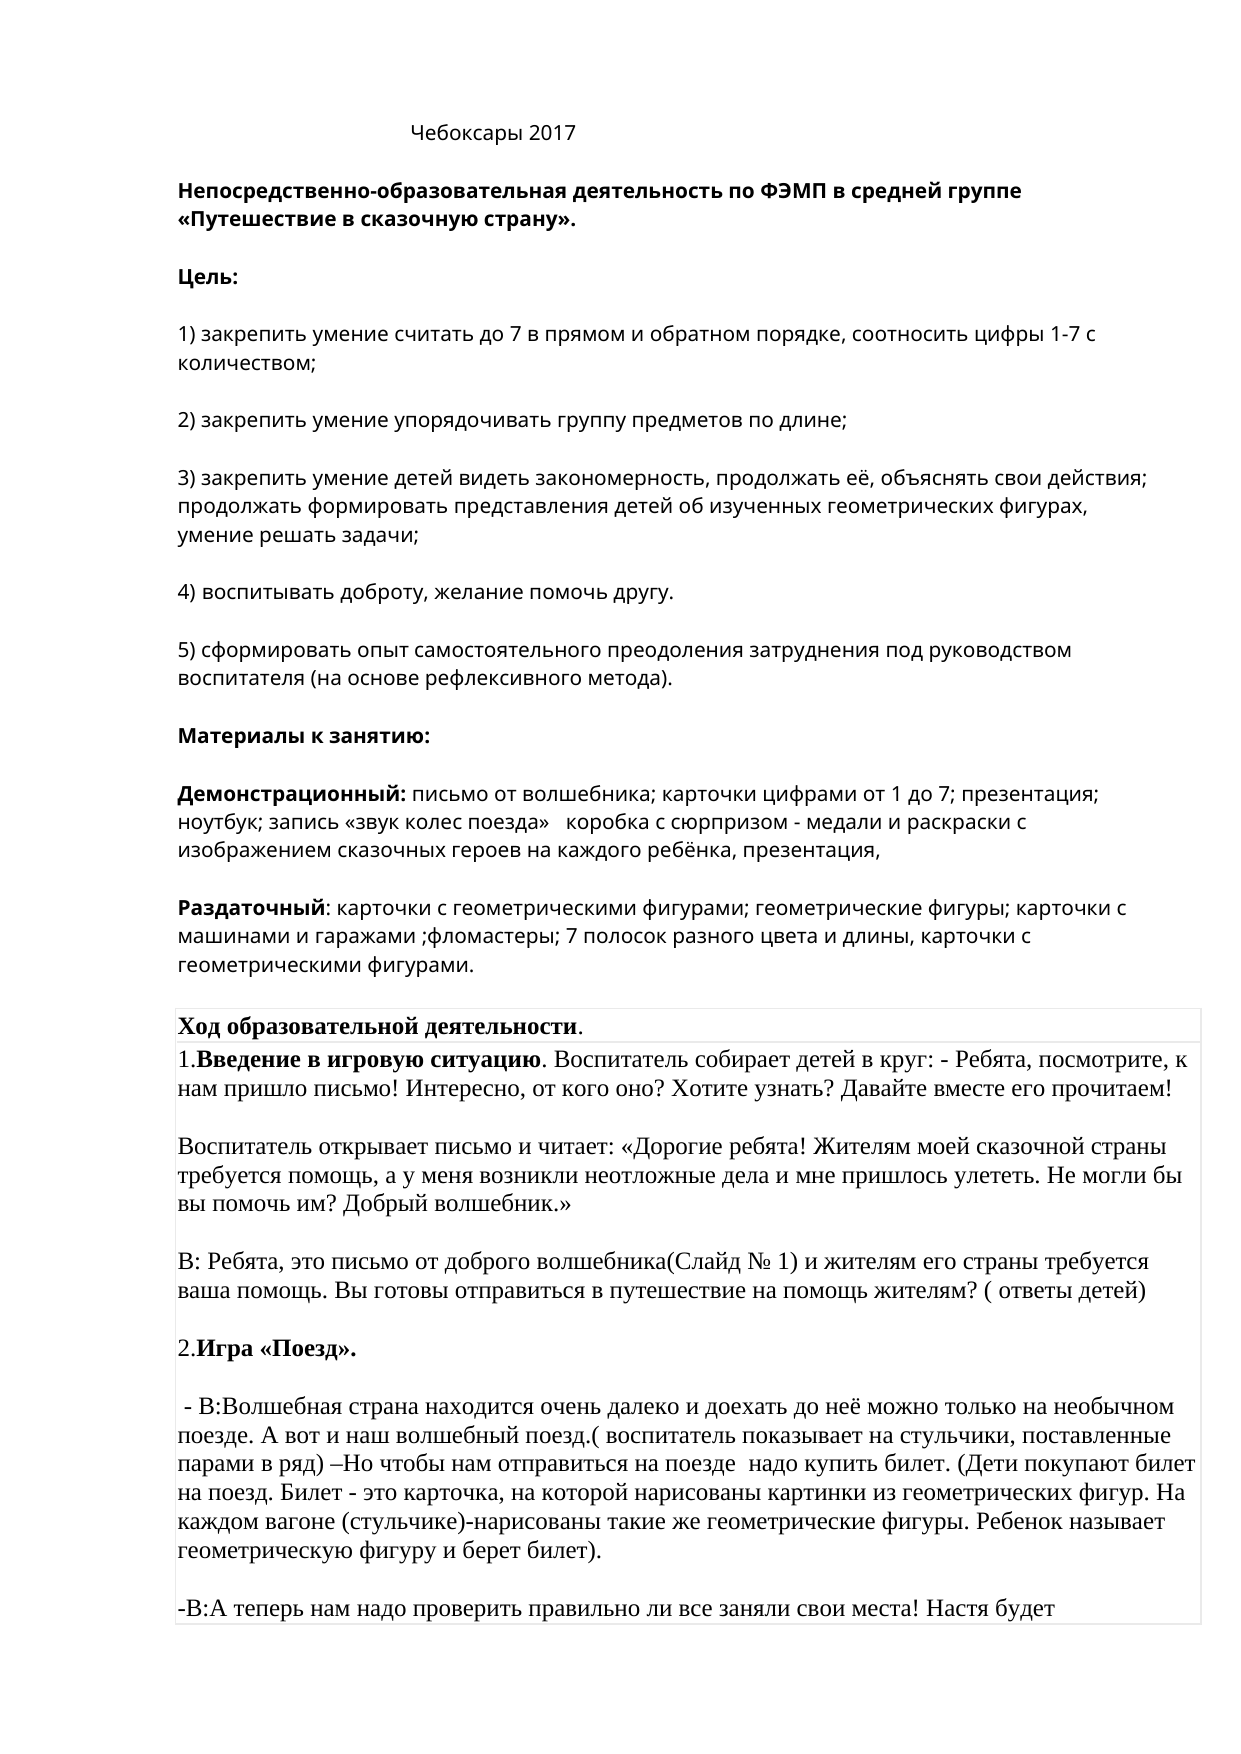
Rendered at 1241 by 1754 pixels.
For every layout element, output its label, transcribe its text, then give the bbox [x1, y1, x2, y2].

text 5) сформировать опыт самостоятельного преодоления затруднения под руководством воспитателя (на основе рефлексивного метода). [177, 635, 1152, 692]
text Чебоксары 2017 [177, 118, 1152, 147]
text Материалы к занятию: [177, 721, 1152, 749]
text 4) воспитывать доброту, желание помочь другу. [177, 577, 1152, 606]
table_header Ход образовательной деятельности. [176, 1009, 1200, 1041]
text 1) закрепить умение считать до 7 в прямом и обратном порядке, соотносить цифры 1-7 с количеством; [177, 319, 1152, 376]
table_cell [176, 1042, 1200, 1623]
text 2) закрепить умение упорядочивать группу предметов по длине; [177, 405, 1152, 434]
text Демонстрационный: письмо от волшебника; карточки цифрами от 1 до 7; презентация; ноутбук; запись «звук колес поезда» коробка с сюрпризом - медали и раскраски с изображением сказочных героев на каждого ребёнка, презентация, [177, 779, 1152, 864]
text Непосредственно-образовательная деятельность по ФЭМП в средней группе «Путешествие в сказочную страну». [177, 176, 1152, 233]
text 3) закрепить умение детей видеть закономерность, продолжать её, объяснять свои действия; продолжать формировать представления детей об изученных геометрических фигурах, умение решать задачи; [177, 463, 1152, 548]
text Раздаточный: карточки с геометрическими фигурами; геометрические фигуры; карточки с машинами и гаражами ;фломастеры; 7 полосок разного цвета и длины, карточки с геометрическими фигурами. [177, 893, 1152, 978]
text Цель: [177, 262, 1152, 290]
